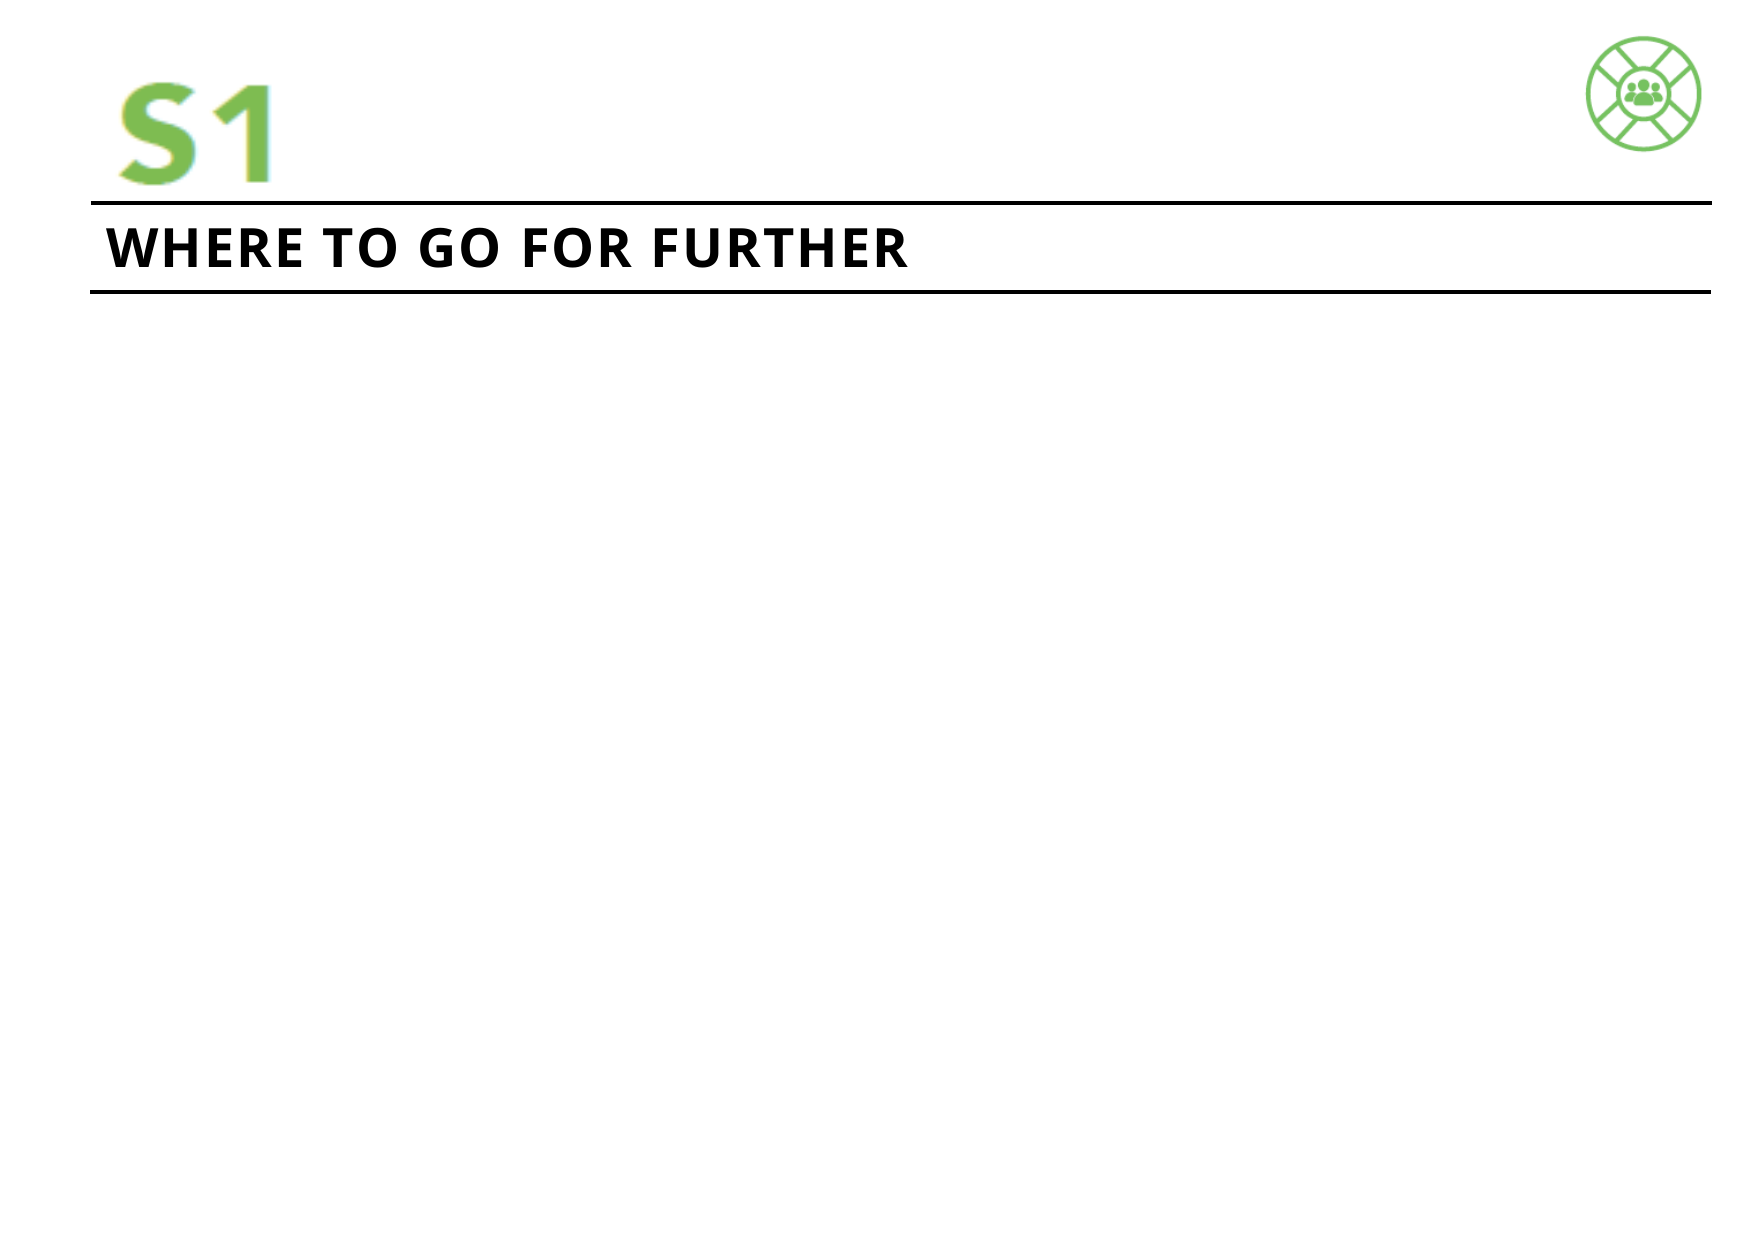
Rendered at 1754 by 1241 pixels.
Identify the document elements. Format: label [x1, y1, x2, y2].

picture [90, 56, 287, 199]
picture [1578, 28, 1710, 156]
